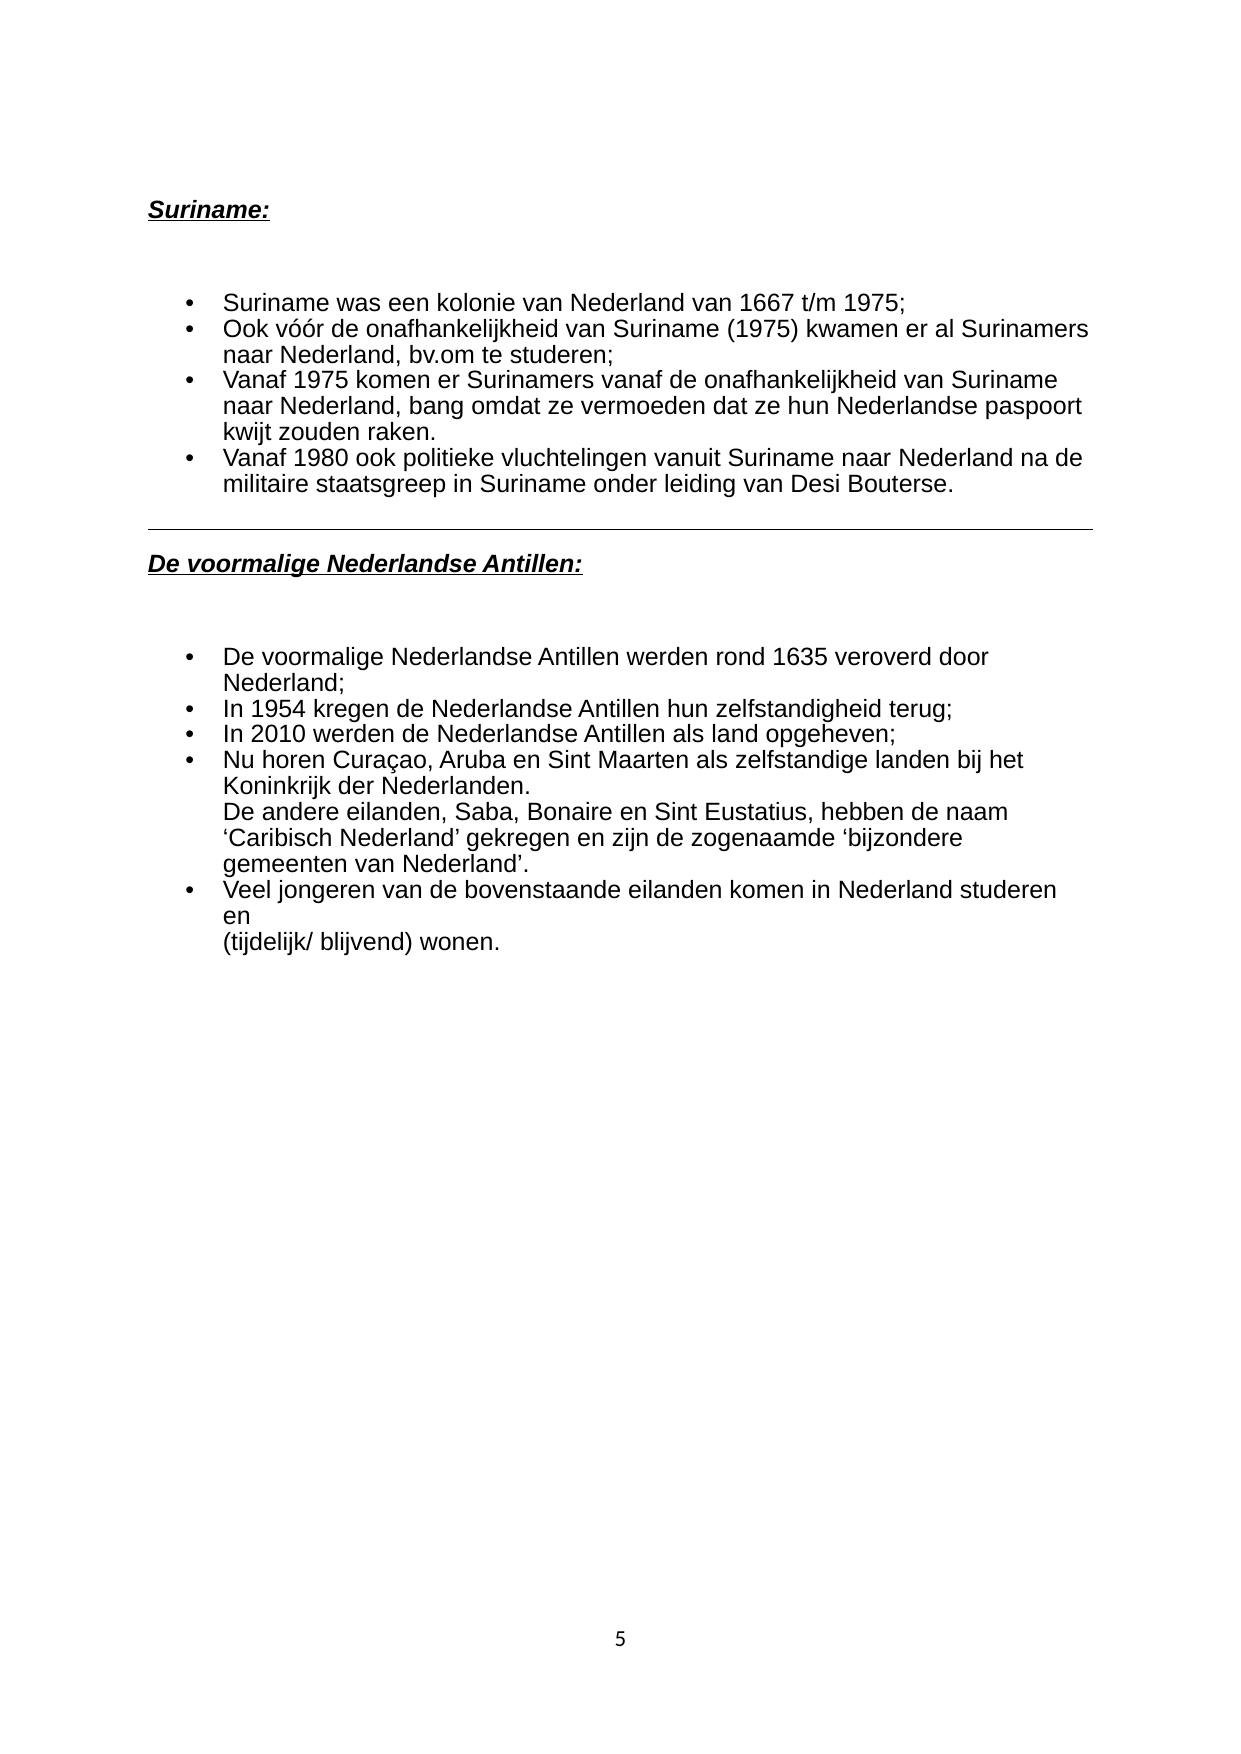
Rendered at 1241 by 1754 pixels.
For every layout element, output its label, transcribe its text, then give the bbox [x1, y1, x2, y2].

list Vanaf 1980 ook politieke vluchtelingen vanuit Suriname naar Nederland na de militaire staatsgreep in Suriname onder leiding van Desi Bouterse. [185, 446, 1093, 498]
list Veel jongeren van de bovenstaande eilanden komen in Nederland studeren en (tijdelijk/ blijvend) wonen. [185, 878, 1093, 955]
list De voormalige Nederlandse Antillen werden rond 1635 veroverd door Nederland; [185, 644, 1093, 696]
list Vanaf 1975 komen er Surinamers vanaf de onafhankelijkheid van Suriname naar Nederland, bang omdat ze vermoeden dat ze hun Nederlandse paspoort kwijt zouden raken. [185, 368, 1093, 446]
list In 1954 kregen de Nederlandse Antillen hun zelfstandigheid terug; [185, 696, 1093, 722]
list Nu horen Curaçao, Aruba en Sint Maarten als zelfstandige landen bij het Koninkrijk der Nederlanden. De andere eilanden, Saba, Bonaire en Sint Eustatius, hebben de naam ‘Caribisch Nederland’ gekregen en zijn de zogenaamde ‘bijzondere gemeenten van Nederland’. [185, 748, 1093, 878]
list Ook vóór de onafhankelijkheid van Suriname (1975) kwamen er al Surinamers naar Nederland, bv.om te studeren; [185, 317, 1093, 368]
text De voormalige Nederlandse Antillen: [148, 549, 1093, 578]
text Suriname: [148, 195, 1093, 224]
list Suriname was een kolonie van Nederland van 1667 t/m 1975; [185, 291, 1093, 317]
list In 2010 werden de Nederlandse Antillen als land opgeheven; [185, 722, 1093, 748]
